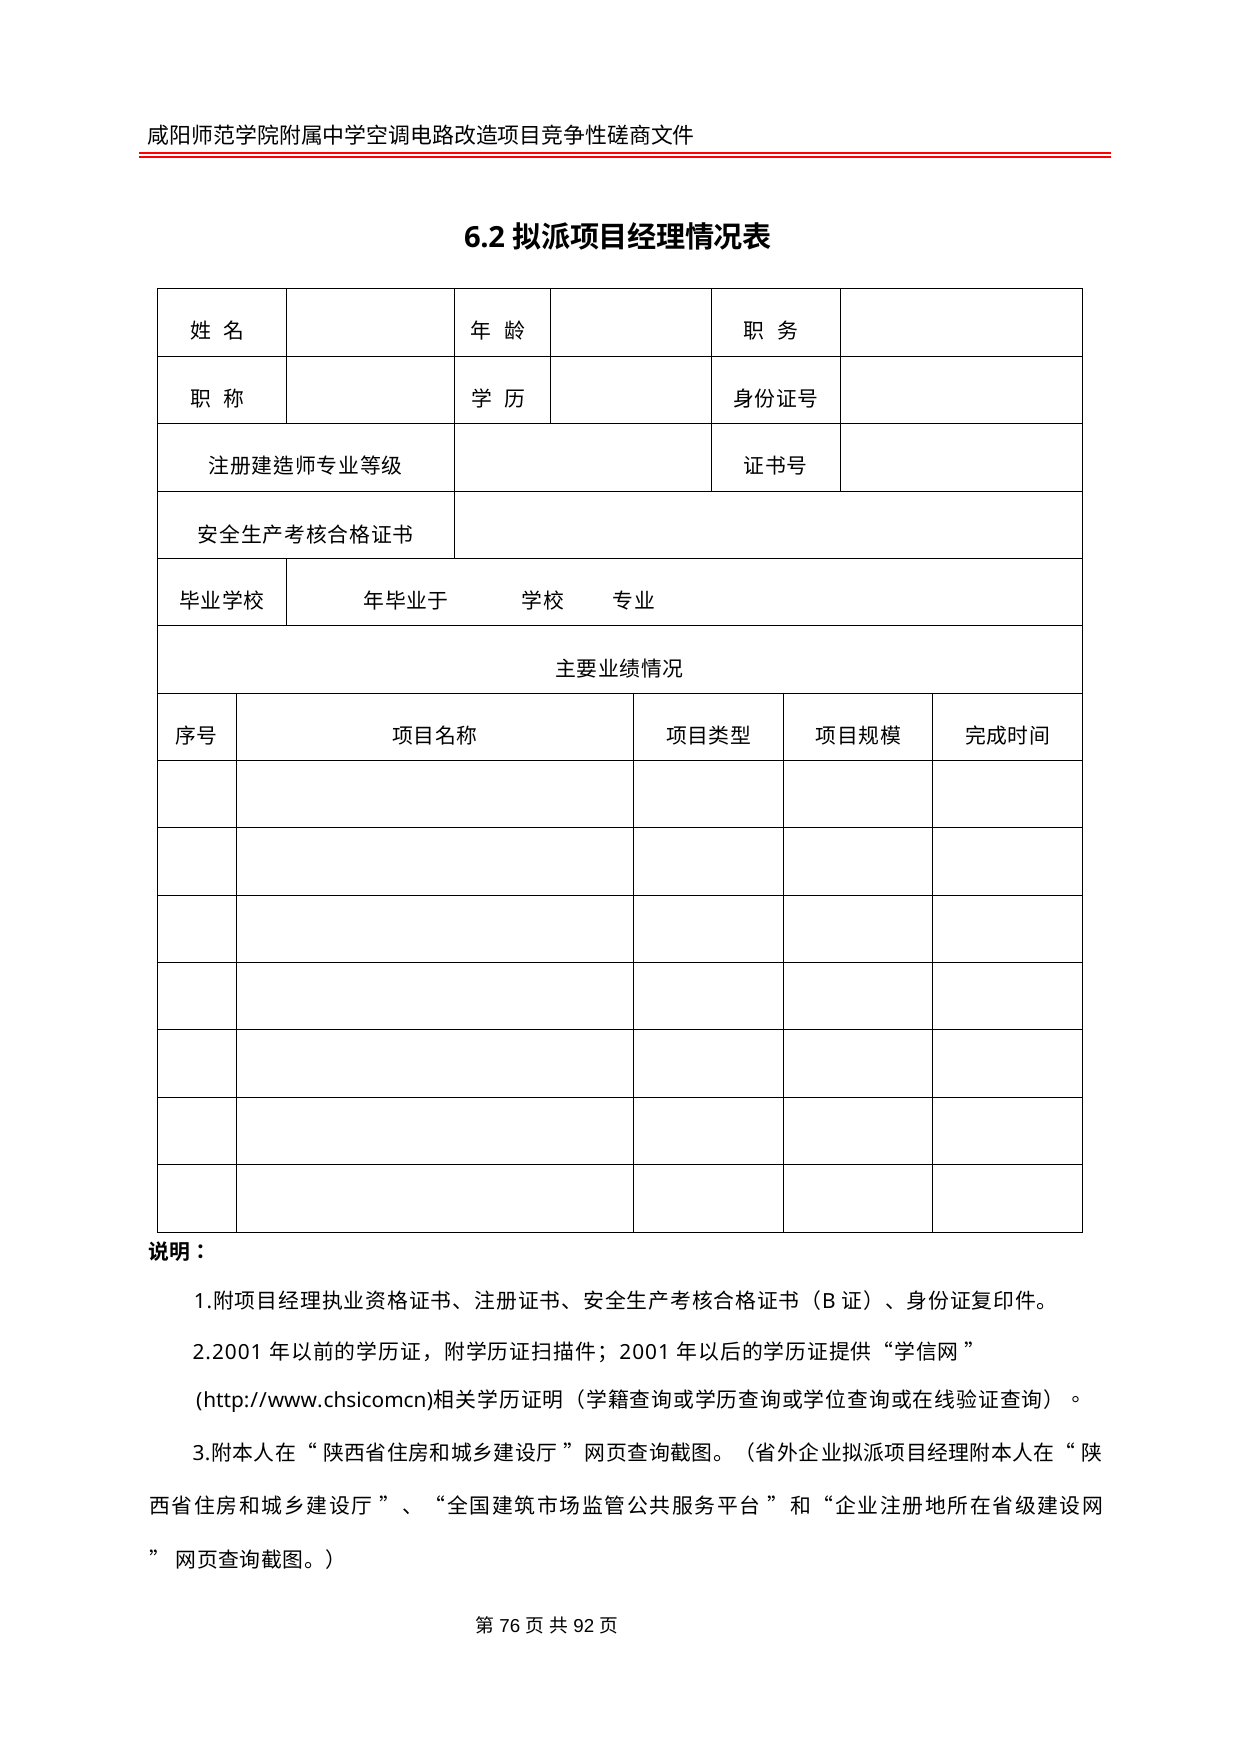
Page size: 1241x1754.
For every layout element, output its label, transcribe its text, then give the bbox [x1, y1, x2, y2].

table_cell [634, 828, 783, 894]
table_cell 毕业学校 [158, 559, 286, 625]
table_cell 学 历 [455, 357, 550, 423]
text 1.附项目经理执业资格证书、注册证书、安全生产考核合格证书（B 证）、身份证复印件。 [194, 1286, 1103, 1314]
text 2.2001 年以前的学历证，附学历证扫描件；2001 年以后的学历证提供“学信网 ” [192, 1336, 1103, 1365]
table_cell [841, 357, 1082, 423]
table_cell [933, 1165, 1082, 1232]
table_cell [933, 896, 1082, 962]
table_header [551, 289, 711, 356]
table_cell [158, 1165, 236, 1232]
table_cell 项目类型 [634, 694, 783, 760]
table_header 年 龄 [455, 289, 550, 356]
table_cell [634, 896, 783, 962]
table_cell 注册建造师专业等级 [158, 424, 454, 491]
table_cell 证书号 [712, 424, 840, 491]
table_cell [784, 1165, 932, 1232]
table_cell [455, 424, 711, 491]
table_cell [933, 761, 1082, 827]
table_cell [784, 896, 932, 962]
table_header [287, 289, 454, 356]
table_cell [933, 1030, 1082, 1097]
table_cell 年毕业于 学校 专业 [287, 559, 1082, 625]
table_cell 身份证号 [712, 357, 840, 423]
table_cell [634, 761, 783, 827]
table_cell [634, 1165, 783, 1232]
table_cell 项目名称 [237, 694, 633, 760]
table_cell [933, 963, 1082, 1029]
table_cell [784, 828, 932, 894]
table_cell 完成时间 [933, 694, 1082, 760]
table_cell [158, 963, 236, 1029]
table_cell [158, 1030, 236, 1097]
table_cell [287, 357, 454, 423]
text 6.2 拟派项目经理情况表 [464, 218, 1103, 254]
table_cell [634, 1030, 783, 1097]
table_cell [841, 424, 1082, 491]
table_header [841, 289, 1082, 356]
table_cell [237, 761, 633, 827]
table_cell 项目规模 [784, 694, 932, 760]
table_cell 序号 [158, 694, 236, 760]
table_cell [933, 828, 1082, 894]
table_header 职 务 [712, 289, 840, 356]
table_cell [455, 492, 1082, 558]
table_cell 主要业绩情况 [158, 626, 1082, 692]
table_cell [158, 1098, 236, 1164]
table_cell [784, 963, 932, 1029]
table_header 姓 名 [158, 289, 286, 356]
table_cell [237, 1098, 633, 1164]
table_cell [634, 963, 783, 1029]
table_cell [237, 828, 633, 894]
table_cell [237, 1165, 633, 1232]
table_cell [784, 1098, 932, 1164]
table_cell [784, 761, 932, 827]
text (http://www.chsicomcn)相关学历证明（学籍查询或学历查询或学位查询或在线验证查询）。 [196, 1387, 1103, 1413]
table_cell [237, 963, 633, 1029]
table_cell [933, 1098, 1082, 1164]
text 说明： [148, 1238, 1103, 1265]
table_cell 职 称 [158, 357, 286, 423]
table_cell [784, 1030, 932, 1097]
table_cell [158, 896, 236, 962]
table_cell [237, 896, 633, 962]
table_cell [237, 1030, 633, 1097]
table_cell [158, 828, 236, 894]
table_cell [158, 761, 236, 827]
table_cell 安全生产考核合格证书 [158, 492, 454, 558]
table_cell [551, 357, 711, 423]
text 3.附本人在“ 陕西省住房和城乡建设厅 ”网页查询截图。（省外企业拟派项目经理附本人在“ 陕 西省住房和城乡建设厅 ”、“全国建筑市场监管公共服务平台 ”和“企业注册地所在省级建设网 ” 网页查询截图。） [149, 1436, 1103, 1573]
table_cell [634, 1098, 783, 1164]
